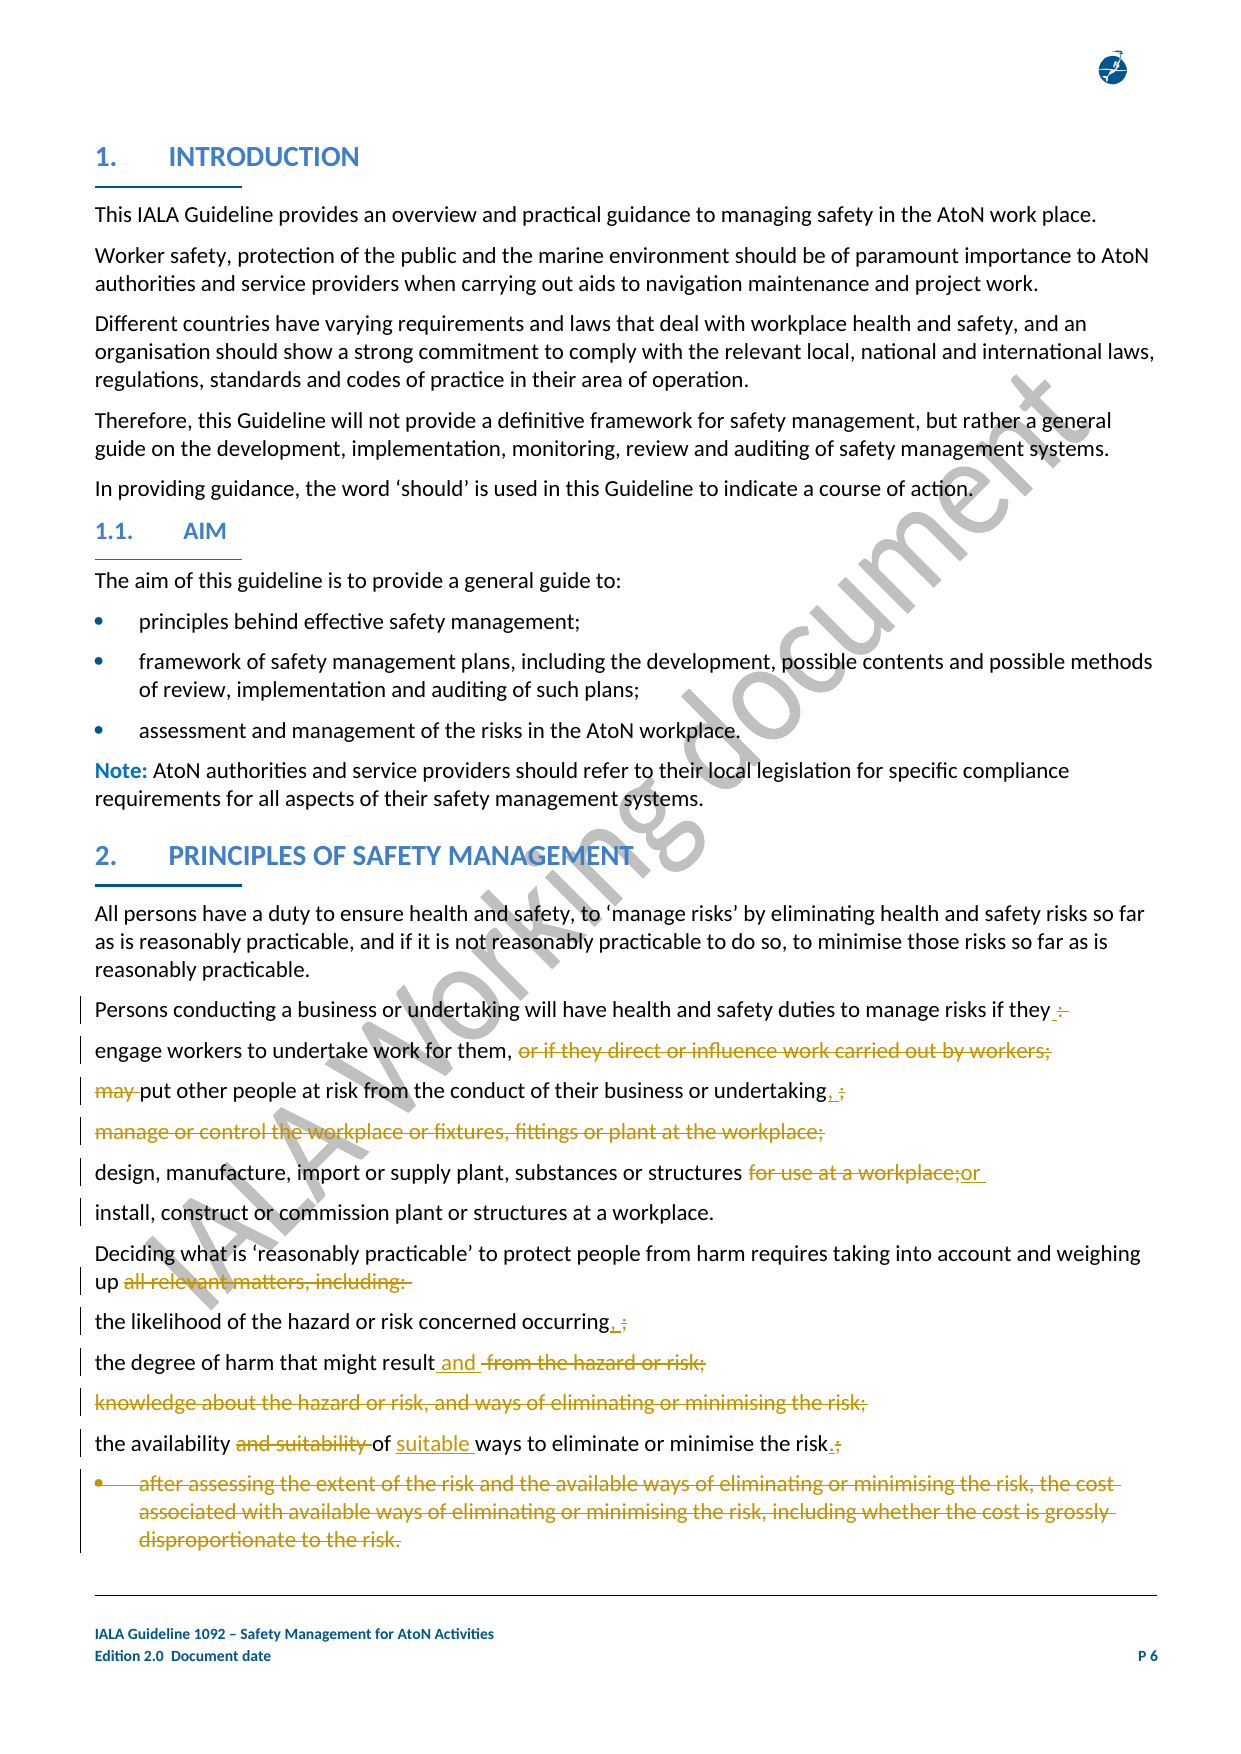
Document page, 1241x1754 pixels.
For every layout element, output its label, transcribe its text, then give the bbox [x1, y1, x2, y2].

subtitle PRINCIPLES OF SAFETY MANAGEMENT [94, 837, 1157, 873]
text This IALA Guideline provides an overview and practical guidance to managing safety in the AtoN work place. [94, 200, 1157, 228]
text In providing guidance, the word ‘should’ is used in this Guideline to indicate a course of action. [94, 474, 1157, 502]
text All persons have a duty to ensure health and safety, to ‘manage risks’ by eliminating health and safety risks so far as is reasonably practicable, and if it is not reasonably practicable to do so, to minimise those risks so far as is reasonably practicable. [94, 899, 1157, 983]
text engage workers to undertake work for them, [94, 1036, 1157, 1064]
text Note: AtoN authorities and service providers should refer to their local legislation for specific compliance requirements for all aspects of their safety management systems. [94, 756, 1157, 812]
text the degree of harm that might result [94, 1348, 1157, 1376]
picture [1067, 0, 1186, 119]
text design, manufacture, import or supply plant, substances or structures [94, 1158, 1157, 1186]
text install, construct or commission plant or structures at a workplace. [94, 1198, 1157, 1226]
text Persons conducting a business or undertaking will have health and safety duties to manage risks if they [94, 996, 1157, 1024]
text put other people at risk from the conduct of their business or undertaking [94, 1077, 1157, 1105]
text Deciding what is ‘reasonably practicable’ to protect people from harm requires taking into account and weighing up [94, 1239, 1157, 1295]
text the likelihood of the hazard or risk concerned occurring [94, 1307, 1157, 1335]
text Worker safety, protection of the public and the marine environment should be of paramount importance to AtoN authorities and service providers when carrying out aids to navigation maintenance and project work. [94, 241, 1157, 297]
subtitle Aim [94, 515, 1157, 545]
text principles behind effective safety management; [94, 607, 1157, 635]
text the availability of ways to eliminate or minimise the risk [94, 1429, 1157, 1457]
text The aim of this guideline is to provide a general guide to: [94, 566, 1157, 594]
text Different countries have varying requirements and laws that deal with workplace health and safety, and an organisation should show a strong commitment to comply with the relevant local, national and international laws, regulations, standards and codes of practice in their area of operation. [94, 309, 1157, 393]
subtitle INTRODUCTION [94, 138, 1157, 174]
text framework of safety management plans, including the development, possible contents and possible methods of review, implementation and auditing of such plans; [94, 647, 1157, 703]
text Therefore, this Guideline will not provide a definitive framework for safety management, but rather a general guide on the development, implementation, monitoring, review and auditing of safety management systems. [94, 406, 1157, 462]
text assessment and management of the risks in the AtoN workplace. [94, 716, 1157, 744]
